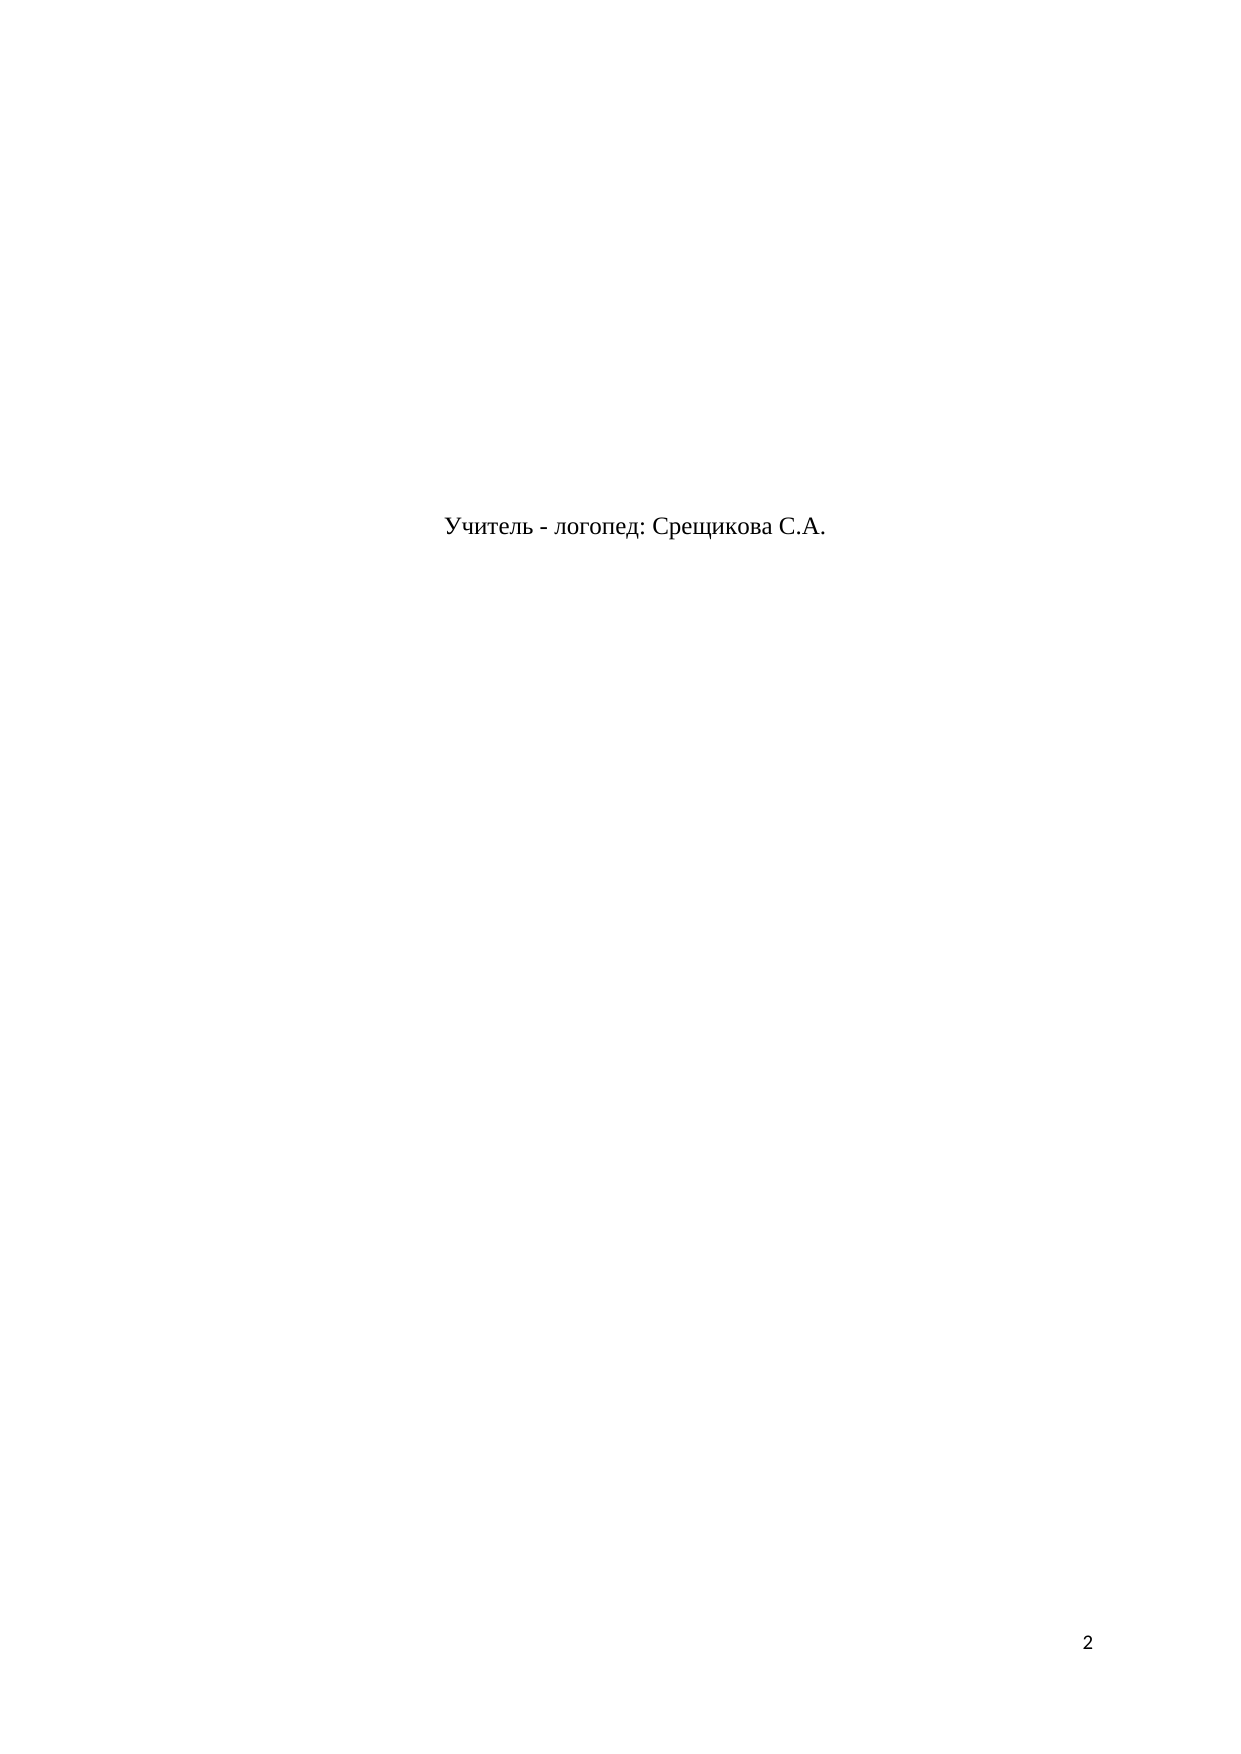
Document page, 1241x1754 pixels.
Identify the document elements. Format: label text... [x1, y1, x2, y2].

text Учитель - логопед: Срещикова С.А. [177, 511, 1093, 540]
